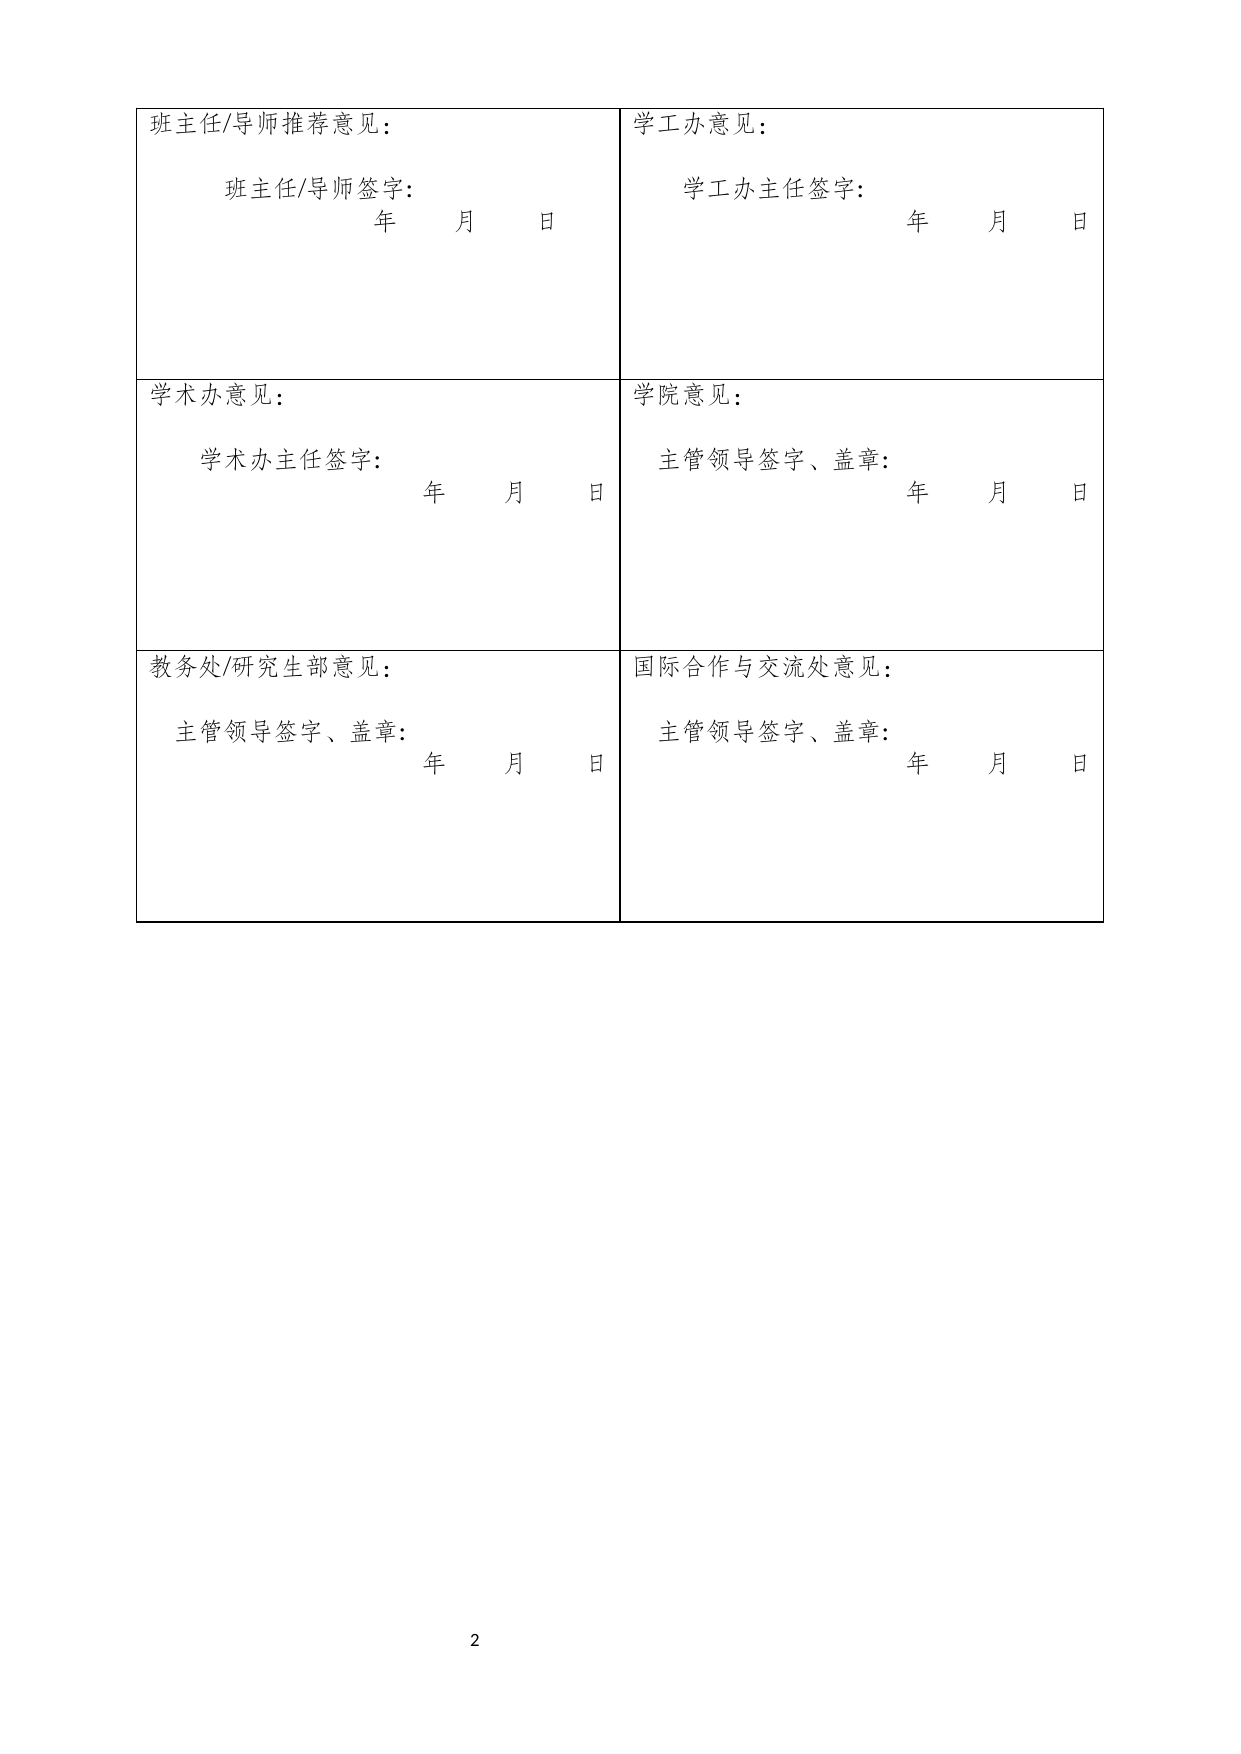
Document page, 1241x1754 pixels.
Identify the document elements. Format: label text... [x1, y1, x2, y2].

table_cell 国际合作与交流处意见： 主管领导签字、盖章: 年 月 日 [621, 651, 1103, 921]
table_cell 教务处/研究生部意见： 主管领导签字、盖章: 年 月 日 [137, 651, 619, 921]
table_cell 学术办意见： 学术办主任签字: 年 月 日 [137, 380, 619, 650]
table_cell 班主任/导师推荐意见： 班主任/导师签字: 年 月 日 [137, 109, 619, 379]
table_cell 学院意见： 主管领导签字、盖章: 年 月 日 [621, 380, 1103, 650]
table_cell 学工办意见： 学工办主任签字: 年 月 日 [621, 109, 1103, 379]
